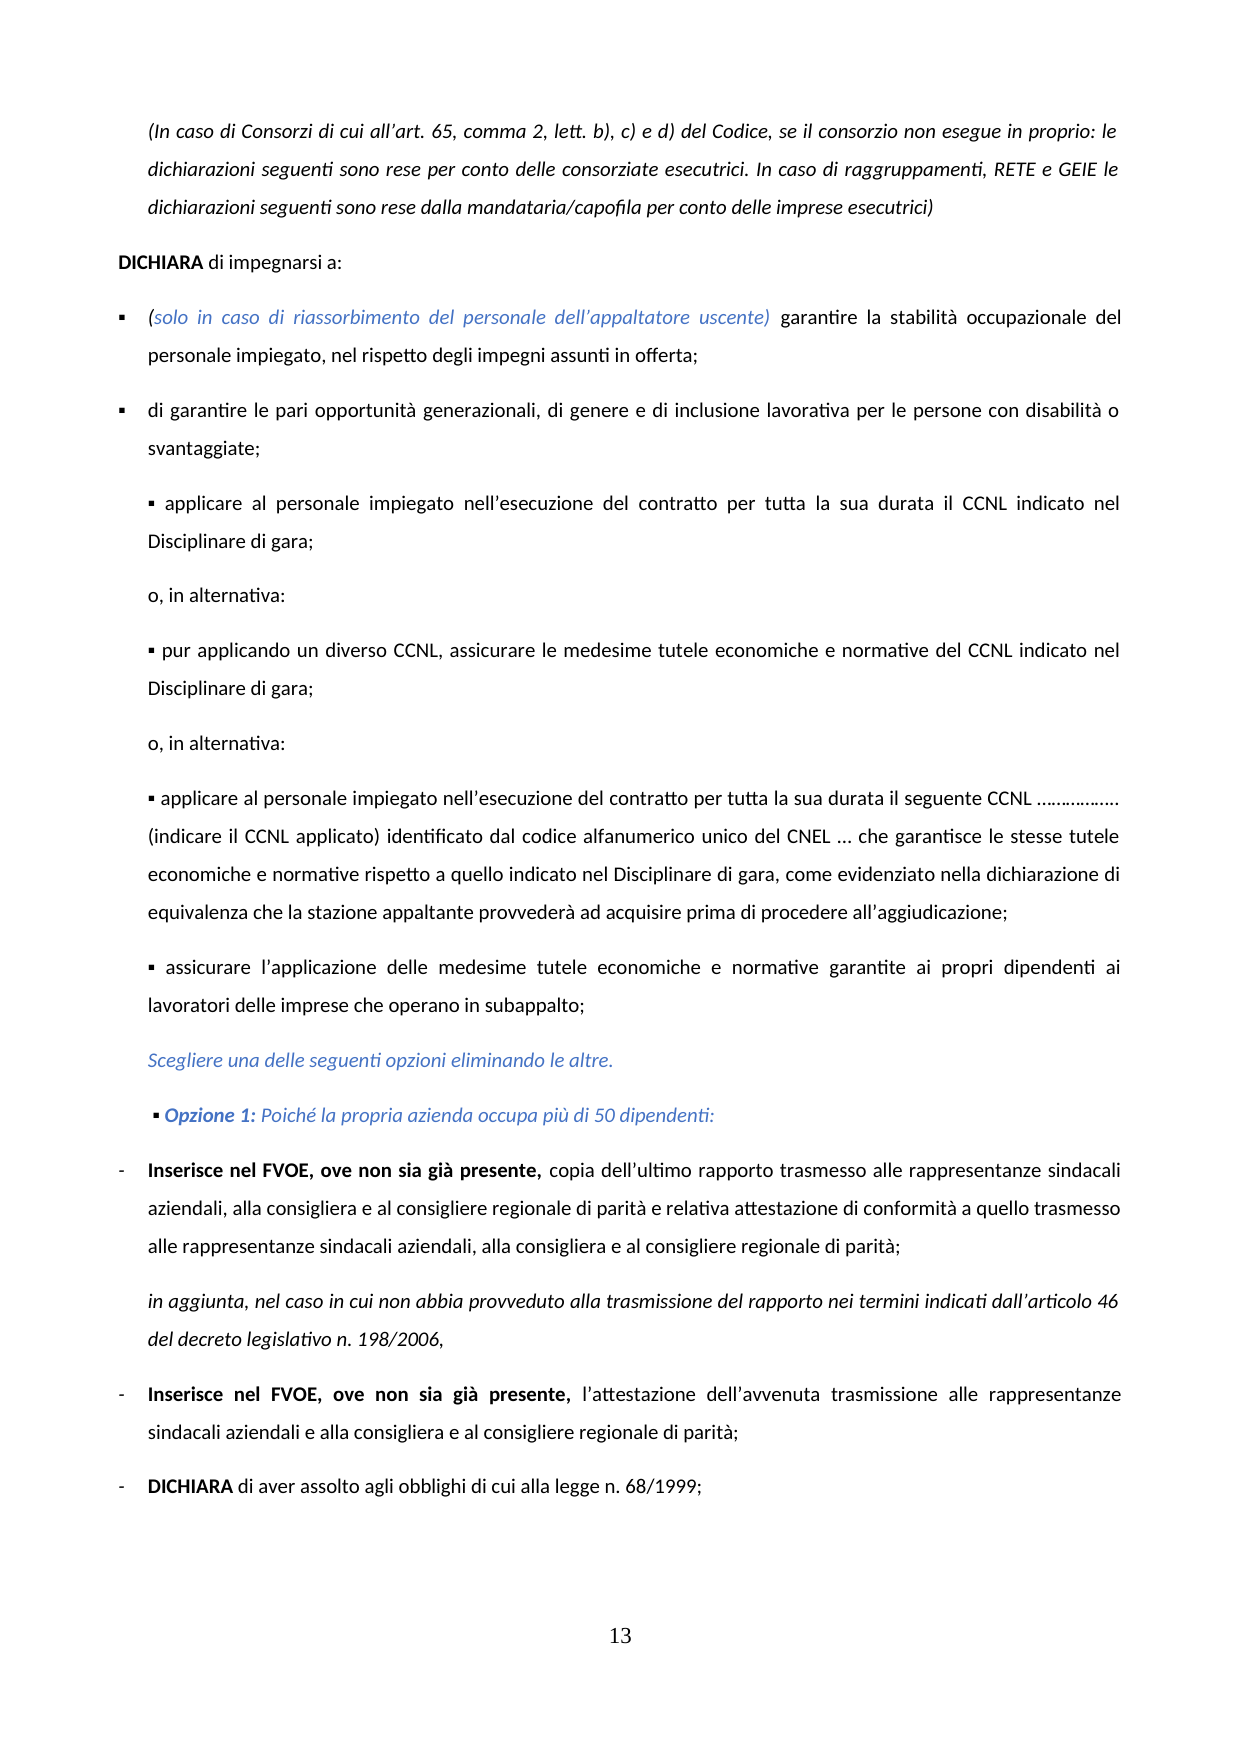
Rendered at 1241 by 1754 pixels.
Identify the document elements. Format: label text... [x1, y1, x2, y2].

text in aggiunta, nel caso in cui non abbia provveduto alla trasmissione del rapporto nei termini indicati dall’articolo 46 del decreto legislativo n. 198/2006, [148, 1288, 1122, 1351]
text ▪ di garantire le pari opportunità generazionali, di genere e di inclusione lavorativa per le persone con disabilità o svantaggiate; [118, 397, 1122, 460]
text ▪ applicare al personale impiegato nell’esecuzione del contratto per tutta la sua durata il seguente CCNL …………….. (indicare il CCNL applicato) identificato dal codice alfanumerico unico del CNEL … che garantisce le stesse tutele economiche e normative rispetto a quello indicato nel Disciplinare di gara, come evidenziato nella dichiarazione di equivalenza che la stazione appaltante provvederà ad acquisire prima di procedere all’aggiudicazione; [148, 785, 1122, 925]
text ▪ (solo in caso di riassorbimento del personale dell’appaltatore uscente) garantire la stabilità occupazionale del personale impiegato, nel rispetto degli impegni assunti in offerta; [118, 304, 1122, 367]
text - Inserisce nel FVOE, ove non sia già presente, copia dell’ultimo rapporto trasmesso alle rappresentanze sindacali aziendali, alla consigliera e al consigliere regionale di parità e relativa attestazione di conformità a quello trasmesso alle rappresentanze sindacali aziendali, alla consigliera e al consigliere regionale di parità; [118, 1157, 1122, 1258]
text (In caso di Consorzi di cui all’art. 65, comma 2, lett. b), c) e d) del Codice, se il consorzio non esegue in proprio: le dichiarazioni seguenti sono rese per conto delle consorziate esecutrici. In caso di raggruppamenti, RETE e GEIE le dichiarazioni seguenti sono rese dalla mandataria/capofila per conto delle imprese esecutrici) [148, 118, 1122, 220]
text - DICHIARA di aver assolto agli obblighi di cui alla legge n. 68/1999; [118, 1474, 1122, 1499]
text o, in alternativa: [148, 730, 1122, 756]
text ▪ assicurare l’applicazione delle medesime tutele economiche e normative garantite ai propri dipendenti ai lavoratori delle imprese che operano in subappalto; [148, 954, 1122, 1018]
text ▪ pur applicando un diverso CCNL, assicurare le medesime tutele economiche e normative del CCNL indicato nel Disciplinare di gara; [148, 637, 1122, 701]
text Scegliere una delle seguenti opzioni eliminando le altre. [148, 1047, 1122, 1073]
text - Inserisce nel FVOE, ove non sia già presente, l’attestazione dell’avvenuta trasmissione alle rappresentanze sindacali aziendali e alla consigliera e al consigliere regionale di parità; [118, 1381, 1122, 1444]
text ▪ applicare al personale impiegato nell’esecuzione del contratto per tutta la sua durata il CCNL indicato nel Disciplinare di gara; [148, 490, 1122, 553]
text o, in alternativa: [148, 583, 1122, 608]
text ▪ Opzione 1: Poiché la propria azienda occupa più di 50 dipendenti: [148, 1102, 1122, 1127]
text DICHIARA di impegnarsi a: [118, 249, 1122, 274]
